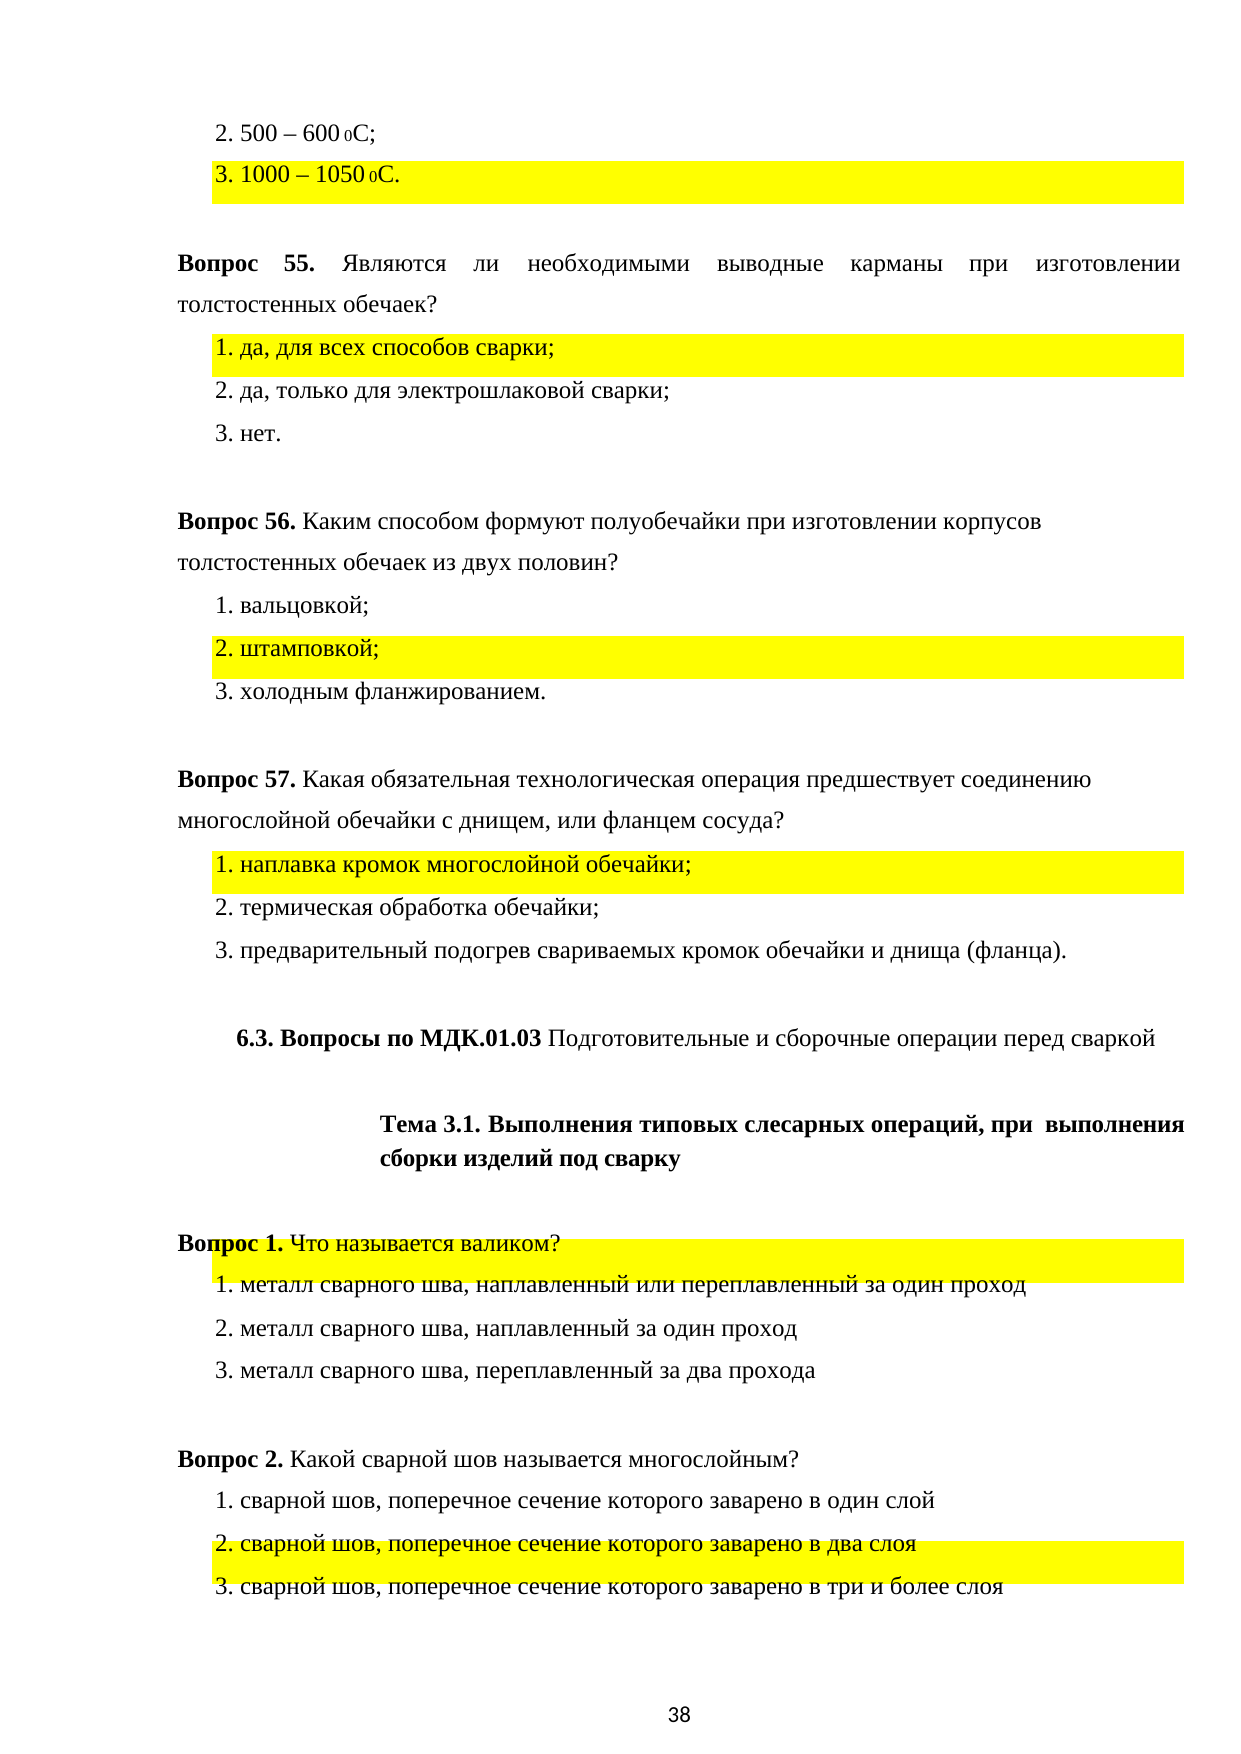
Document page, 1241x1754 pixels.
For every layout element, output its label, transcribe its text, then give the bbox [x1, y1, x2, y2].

text 1. вальцовкой; [215, 579, 1240, 622]
text 3. холодным фланжированием. [215, 665, 1240, 708]
text 3. нет. [215, 407, 1240, 450]
text 38 [667, 1699, 1240, 1728]
text карманы [850, 245, 968, 278]
text 1. металл сварного шва, наплавленный или переплавленный за один проход [215, 1258, 1240, 1301]
text 2. штамповкой; [215, 622, 1240, 665]
text Вопрос 56. Каким способом формуют полуобечайки при изготовлении корпусов [177, 503, 1240, 536]
text 6.3. Вопросы по МДК.01.03 Подготовительные и сборочные операции перед сваркой [236, 1020, 1240, 1053]
text Вопрос [177, 244, 282, 278]
text Вопрос 57. Какая обязательная технологическая операция предшествует соединению [177, 761, 1240, 794]
text 3. металл сварного шва, переплавленный за два прохода [215, 1344, 1240, 1387]
text 55. [283, 244, 341, 278]
text ли [473, 245, 526, 278]
text 2. металл сварного шва, наплавленный за один проход [215, 1301, 1240, 1344]
text Вопрос 2. Какой сварной шов называется многослойным? [177, 1440, 1240, 1474]
text толстостенных обечаек? [177, 278, 1240, 321]
text 3. 1000 – 1050 0С. [215, 148, 1240, 192]
text 3. сварной шов, поперечное сечение которого заварено в три и более слоя [215, 1560, 1240, 1603]
text многослойной обечайки с днищем, или фланцем сосуда? [177, 794, 1240, 837]
text Вопрос 1. Что называется валиком? [177, 1225, 1240, 1258]
text выводные [717, 245, 849, 278]
text 3. предварительный подогрев свариваемых кромок обечайки и днища (фланца). [215, 924, 1240, 967]
text 2. 500 – 600 0С; [215, 116, 1240, 148]
text толстостенных обечаек из двух половин? [177, 536, 1240, 579]
text 2. да, только для электрошлаковой сварки; [215, 364, 1240, 407]
text 1. сварной шов, поперечное сечение которого заварено в один слой [215, 1474, 1240, 1517]
text 1. да, для всех способов сварки; [215, 321, 1240, 364]
text при [969, 245, 1034, 278]
text изготовлении [1036, 245, 1240, 278]
text Тема 3.1. Выполнения типовых слесарных операций, при выполнения сборки изделий под сварку [379, 1106, 1240, 1173]
text Являются [342, 245, 472, 278]
text 2. термическая обработка обечайки; [215, 881, 1240, 924]
text 1. наплавка кромок многослойной обечайки; [215, 837, 1240, 881]
text 2. сварной шов, поперечное сечение которого заварено в два слоя [215, 1517, 1240, 1560]
text необходимыми [527, 245, 716, 278]
